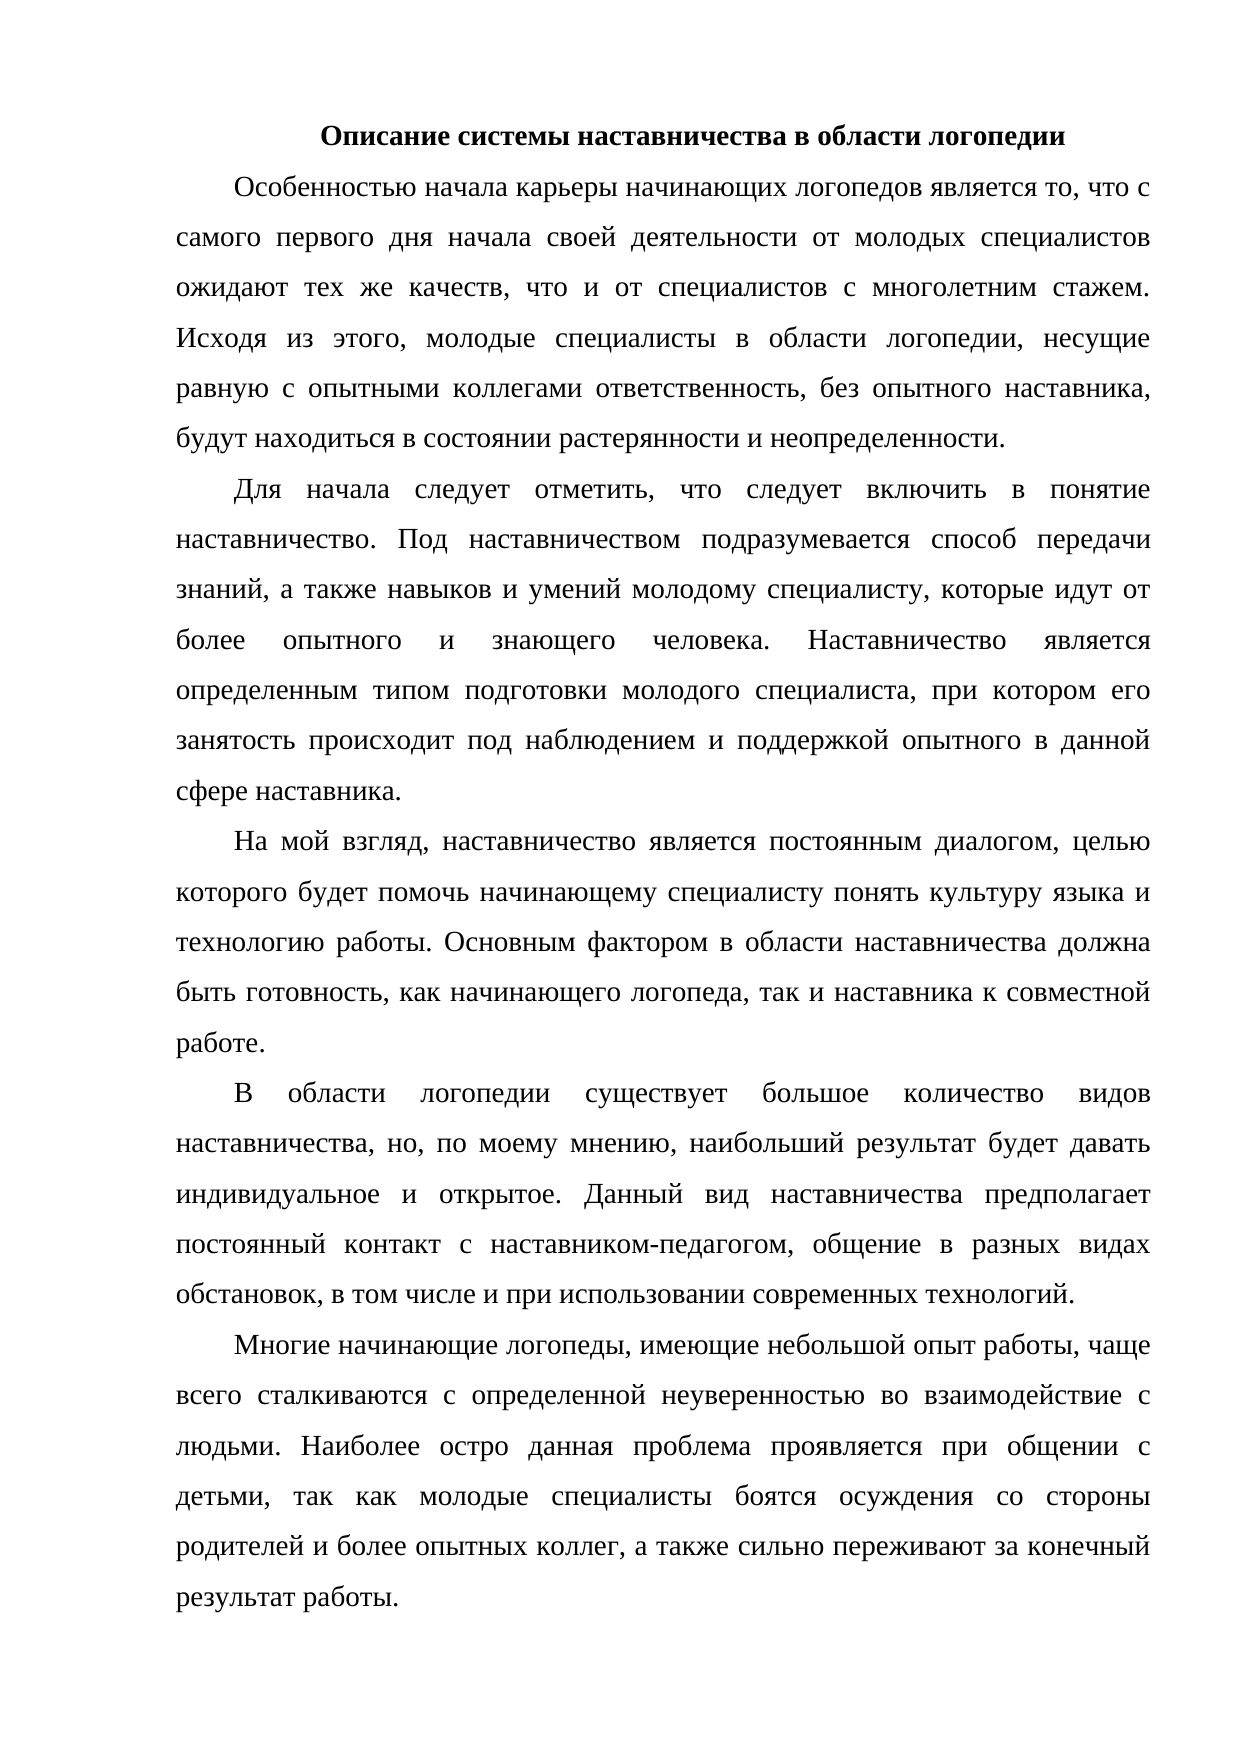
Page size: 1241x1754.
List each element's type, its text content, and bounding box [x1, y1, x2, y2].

text В области логопедии существует большое количество видов наставничества, но, по моему мнению, наибольший результат будет давать индивидуальное и открытое. Данный вид наставничества предполагает постоянный контакт с наставником-педагогом, общение в разных видах обстановок, в том числе и при использовании современных технологий. [176, 1075, 1152, 1310]
text Особенностью начала карьеры начинающих логопедов является то, что с самого первого дня начала своей деятельности от молодых специалистов ожидают тех же качеств, что и от специалистов с многолетним стажем. Исходя из этого, молодые специалисты в области логопедии, несущие равную с опытными коллегами ответственность, без опытного наставника, будут находиться в состоянии растерянности и неопределенности. [176, 169, 1152, 454]
text На мой взгляд, наставничество является постоянным диалогом, целью которого будет помочь начинающему специалисту понять культуру языка и технологию работы. Основным фактором в области наставничества должна быть готовность, как начинающего логопеда, так и наставника к совместной работе. [176, 823, 1152, 1058]
text Для начала следует отметить, что следует включить в понятие наставничество. Под наставничеством подразумевается способ передачи знаний, а также навыков и умений молодому специалисту, которые идут от более опытного и знающего человека. Наставничество является определенным типом подготовки молодого специалиста, при котором его занятость происходит под наблюдением и поддержкой опытного в данной сфере наставника. [176, 471, 1152, 806]
text Многие начинающие логопеды, имеющие небольшой опыт работы, чаще всего сталкиваются с определенной неуверенностью во взаимодействие с людьми. Наиболее остро данная проблема проявляется при общении с детьми, так как молодые специалисты боятся осуждения со стороны родителей и более опытных коллег, а также сильно переживают за конечный результат работы. [176, 1327, 1152, 1612]
text Описание системы наставничества в области логопедии [176, 118, 1152, 152]
